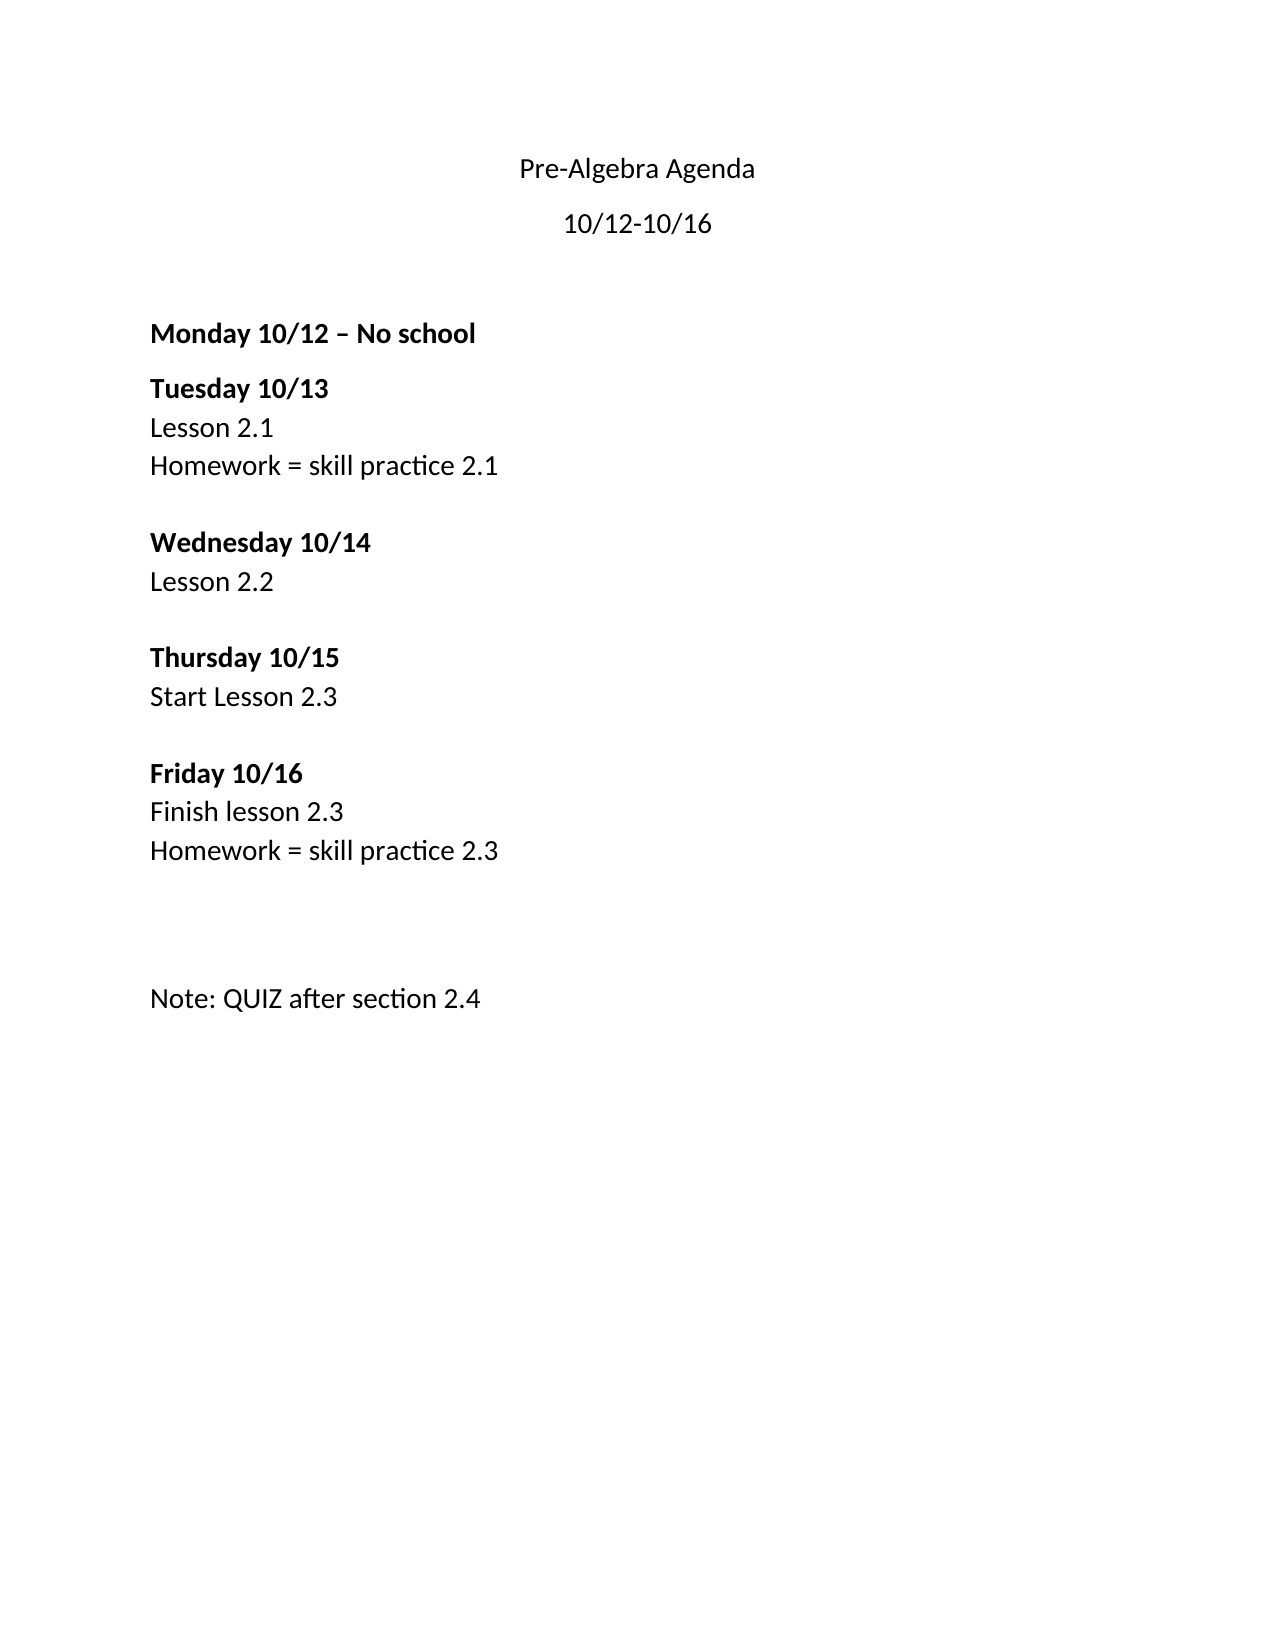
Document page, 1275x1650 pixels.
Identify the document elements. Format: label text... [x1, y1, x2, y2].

text 10/12-10/16 [150, 205, 1125, 241]
text Thursday 10/15 [150, 639, 1125, 675]
text Homework = skill practice 2.3 [150, 832, 1125, 867]
text Wednesday 10/14 [150, 524, 1125, 560]
text Note: QUIZ after section 2.4 [150, 980, 1125, 1016]
text Lesson 2.1 [150, 409, 1125, 444]
text Friday 10/16 [150, 755, 1125, 790]
text Homework = skill practice 2.1 [150, 447, 1125, 483]
text Pre-Algebra Agenda [150, 150, 1125, 186]
text Lesson 2.2 [150, 563, 1125, 598]
text Start Lesson 2.3 [150, 678, 1125, 713]
text Tuesday 10/13 [150, 370, 1125, 406]
text Monday 10/12 – No school [150, 315, 1125, 351]
text Finish lesson 2.3 [150, 793, 1125, 829]
